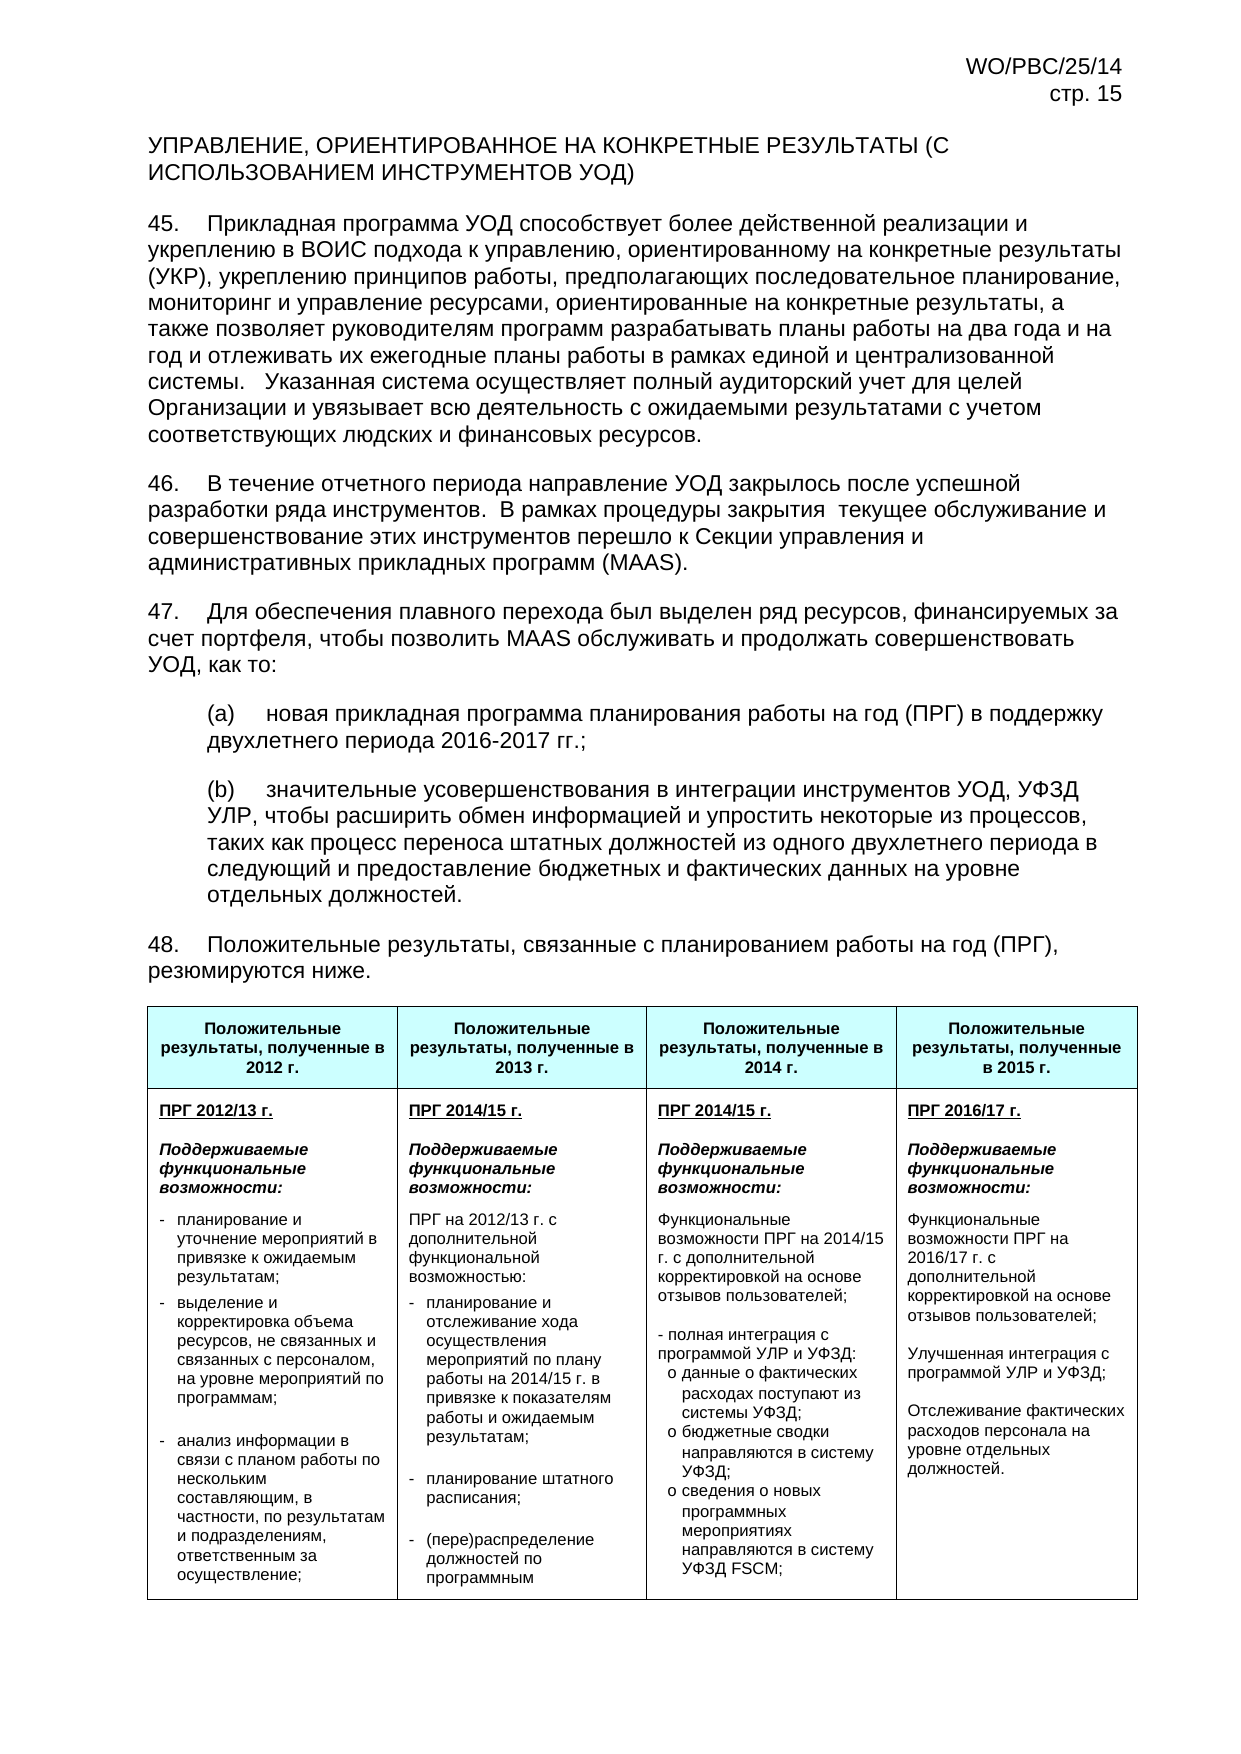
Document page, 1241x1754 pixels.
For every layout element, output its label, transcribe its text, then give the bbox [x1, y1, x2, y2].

table_header Положительные результаты, полученные в 2012 г. [148, 1007, 397, 1088]
text Прикладная программа УОД способствует более действенной реализации и укреплению в ВОИС подхода к управлению, ориентированному на конкретные результаты (УКР), укреплению принципов работы, предполагающих последовательное планирование, мониторинг и управление ресурсами, ориентированные на конкретные результаты, а также позволяет руководителям программ разрабатывать планы работы на два года и на год и отлеживать их ежегодные планы работы в рамках единой и централизованной системы. Указанная система осуществляет полный аудиторский учет для целей Организации и увязывает всю деятельность с ожидаемыми результатами с учетом соответствующих людских и финансовых ресурсов. [148, 210, 1122, 447]
text Положительные результаты, связанные с планированием работы на год (ПРГ), резюмируются ниже. [148, 931, 1122, 983]
list значительные усовершенствования в интеграции инструментов УОД, УФЗД УЛР, чтобы расширить обмен информацией и упростить некоторые из процессов, таких как процесс переноса штатных должностей из одного двухлетнего периода в следующий и предоставление бюджетных и фактических данных на уровне отдельных должностей. [207, 776, 1122, 908]
table_header Положительные результаты, полученные в 2014 г. [647, 1007, 896, 1088]
list новая прикладная программа планирования работы на год (ПРГ) в поддержку двухлетнего периода 2016-2017 гг.; [207, 700, 1122, 753]
table_header Положительные результаты, полученные в 2015 г. [897, 1007, 1137, 1088]
subtitle УПРАВЛЕНИЕ, ОРИЕНТИРОВАННОЕ НА КОНКРЕТНЫЕ РЕЗУЛЬТАТЫ (С ИСПОЛЬЗОВАНИЕМ ИНСТРУМЕНТОВ УОД) [148, 132, 1122, 185]
table_header Положительные результаты, полученные в 2013 г. [398, 1007, 646, 1088]
text Для обеспечения плавного перехода был выделен ряд ресурсов, финансируемых за счет портфеля, чтобы позволить MAAS обслуживать и продолжать совершенствовать УОД, как то: [148, 598, 1122, 677]
text В течение отчетного периода направление УОД закрылось после успешной разработки ряда инструментов. В рамках процедуры закрытия текущее обслуживание и совершенствование этих инструментов перешло к Секции управления и административных прикладных программ (MAAS). [148, 470, 1122, 575]
